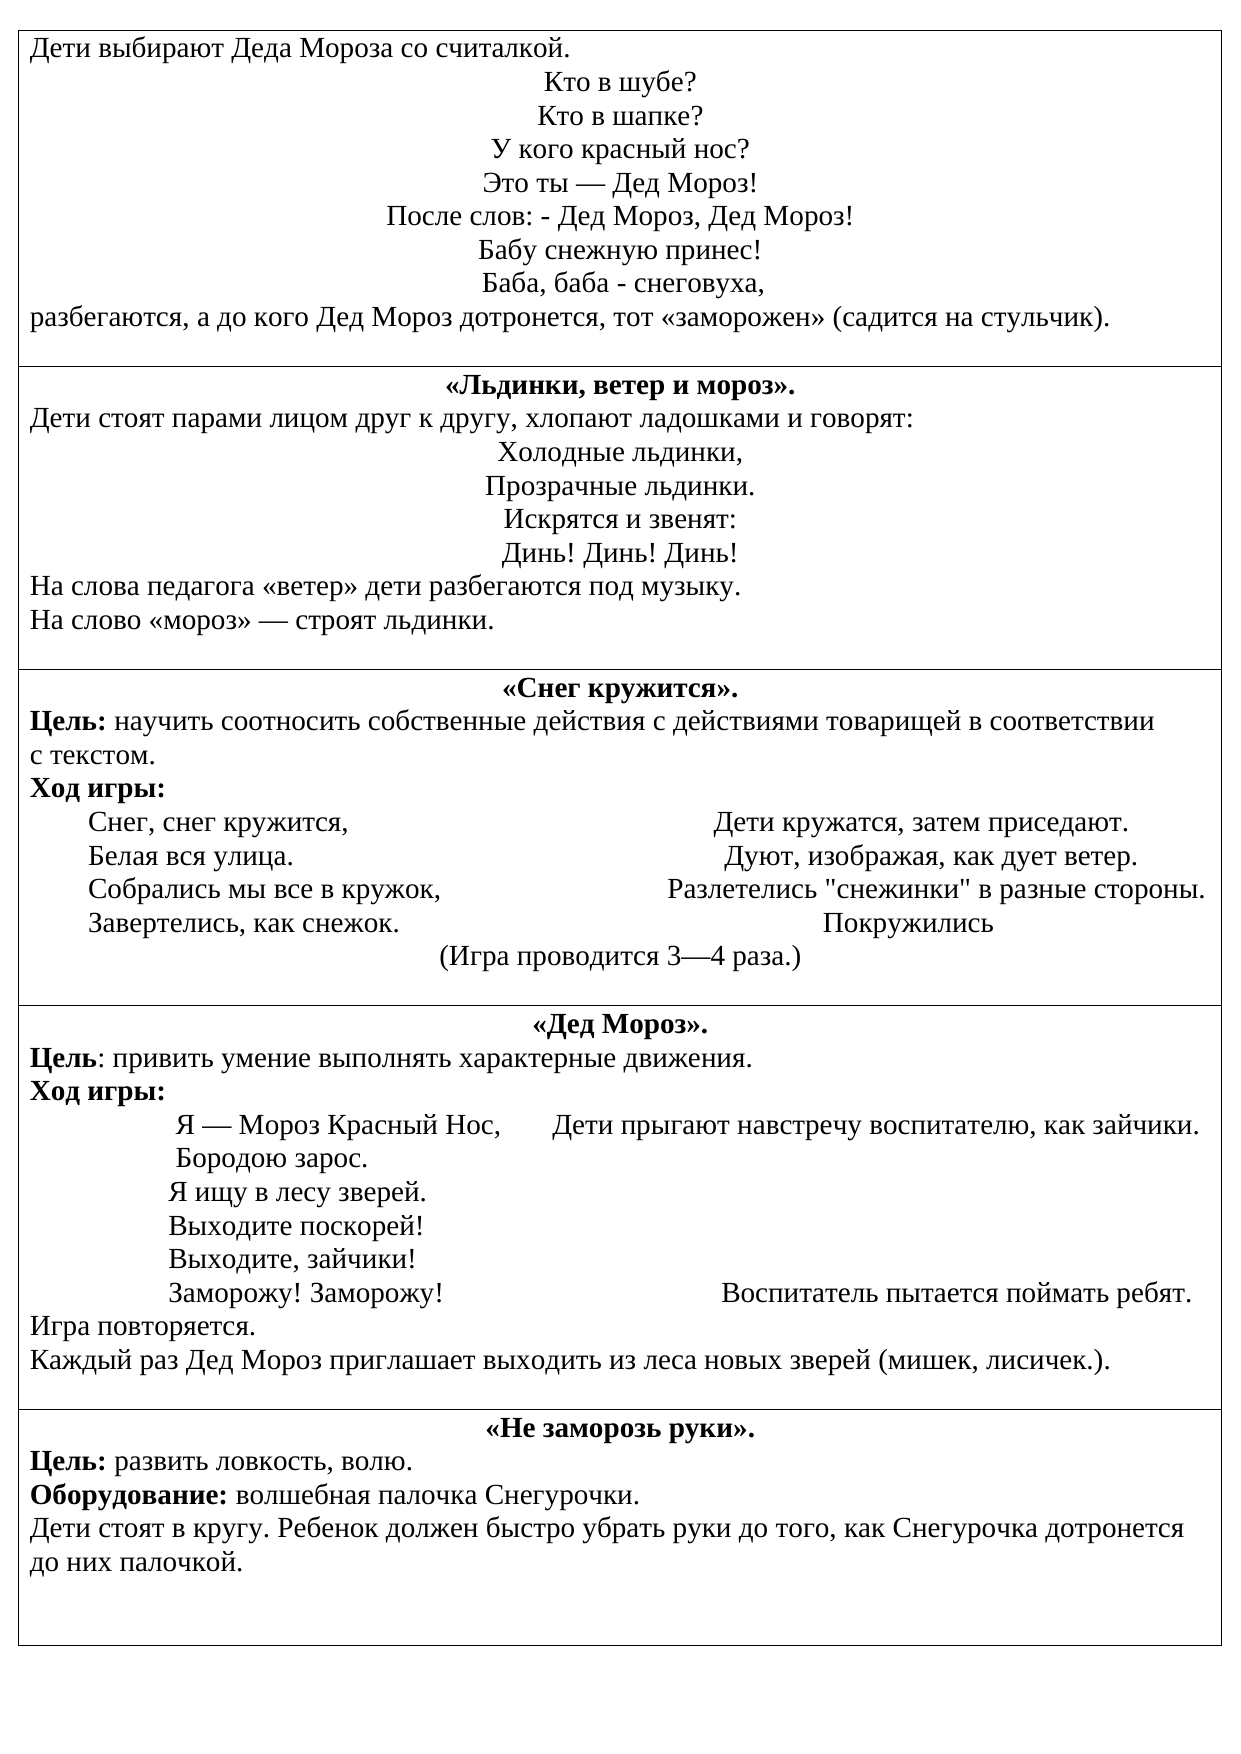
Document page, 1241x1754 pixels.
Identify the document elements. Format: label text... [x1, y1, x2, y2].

table_cell «Не заморозь руки». Цель: развить ловкость, волю. Оборудование: волшебная палочка Снегурочки. Дети стоят в кругу. Ребенок должен быстро убрать руки до того, как Снегурочка дотронется до них палочкой. [19, 1410, 1221, 1645]
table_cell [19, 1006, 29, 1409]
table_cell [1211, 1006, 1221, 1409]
table_cell «Льдинки, ветер и мороз». Дети стоят парами лицом друг к другу, хлопают ладошками и говорят: Холодные льдинки, Прозрачные льдинки. Искрятся и звенят: Динь! Динь! Динь! На слова педагога «ветер» дети разбегаются под музыку. На слово «мороз» — строят льдинки. [19, 367, 1221, 669]
table_cell «Снег кружится». Цель: научить соотносить собственные действия с действиями товарищей в соответствии с текстом. Ход игры: Снег, снег кружится, Дети кружатся, затем приседают. Белая вся улица. Дуют, изображая, как дует ветер. Собрались мы все в кружок, Разлетелись "снежинки" в разные стороны. Завертелись, как снежок. Покружились (Игра проводится 3—4 раза.) [19, 670, 1221, 1005]
